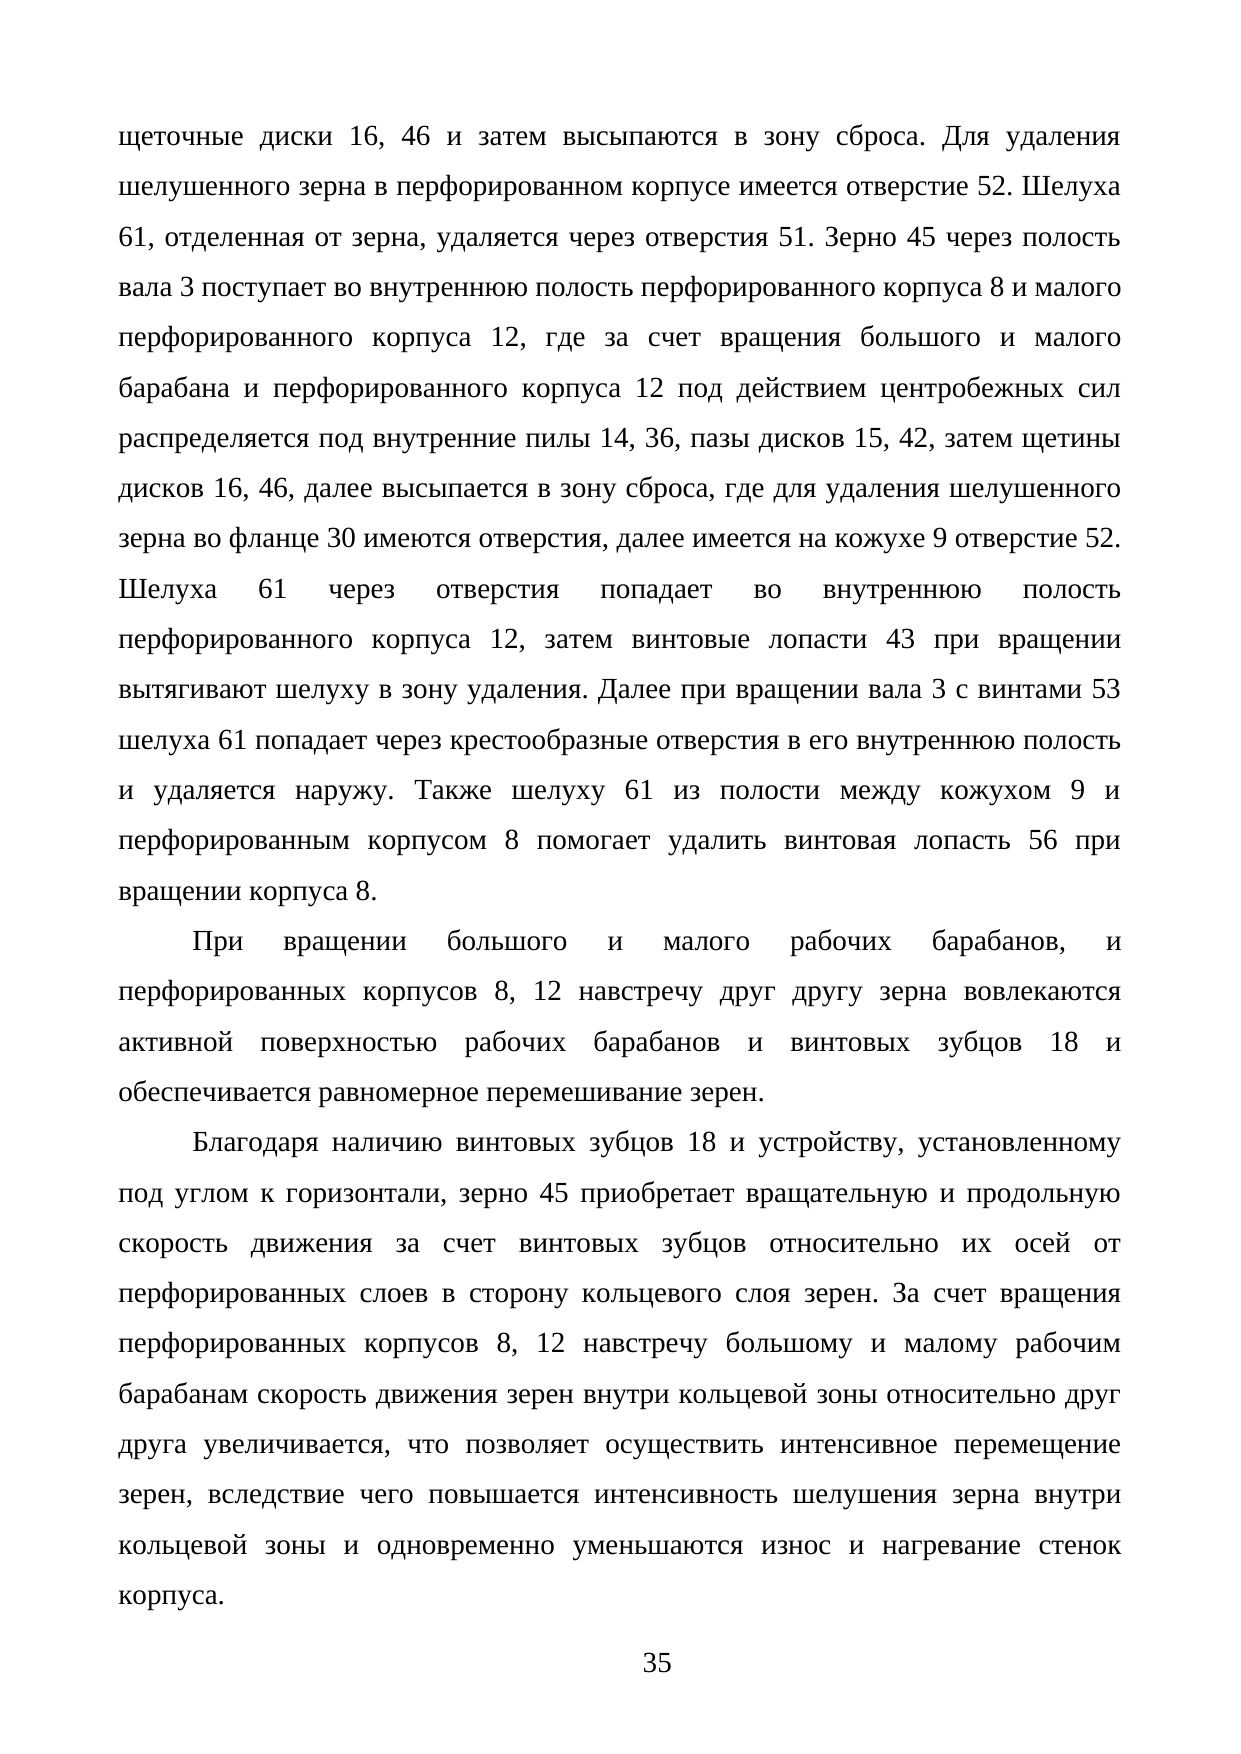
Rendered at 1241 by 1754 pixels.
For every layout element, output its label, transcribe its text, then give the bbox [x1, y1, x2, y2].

text При вращении большого и малого рабочих барабанов, и перфорированных корпусов 8, 12 навстречу друг другу зерна вовлекаются активной поверхностью рабочих барабанов и винтовых зубцов 18 и обеспечивается равномерное перемешивание зерен. [118, 923, 1122, 1108]
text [118, 118, 1122, 906]
text Благодаря наличию винтовых зубцов 18 и устройству, установленному под углом к горизонтали, зерно 45 приобретает вращательную и продольную скорость движения за счет винтовых зубцов относительно их осей от перфорированных слоев в сторону кольцевого слоя зерен. За счет вращения перфорированных корпусов 8, 12 навстречу большому и малому рабочим барабанам скорость движения зерен внутри кольцевой зоны относительно друг друга увеличивается, что позволяет осуществить интенсивное перемещение зерен, вследствие чего повышается интенсивность шелушения зерна внутри кольцевой зоны и одновременно уменьшаются износ и нагревание стенок корпуса. [118, 1124, 1122, 1611]
